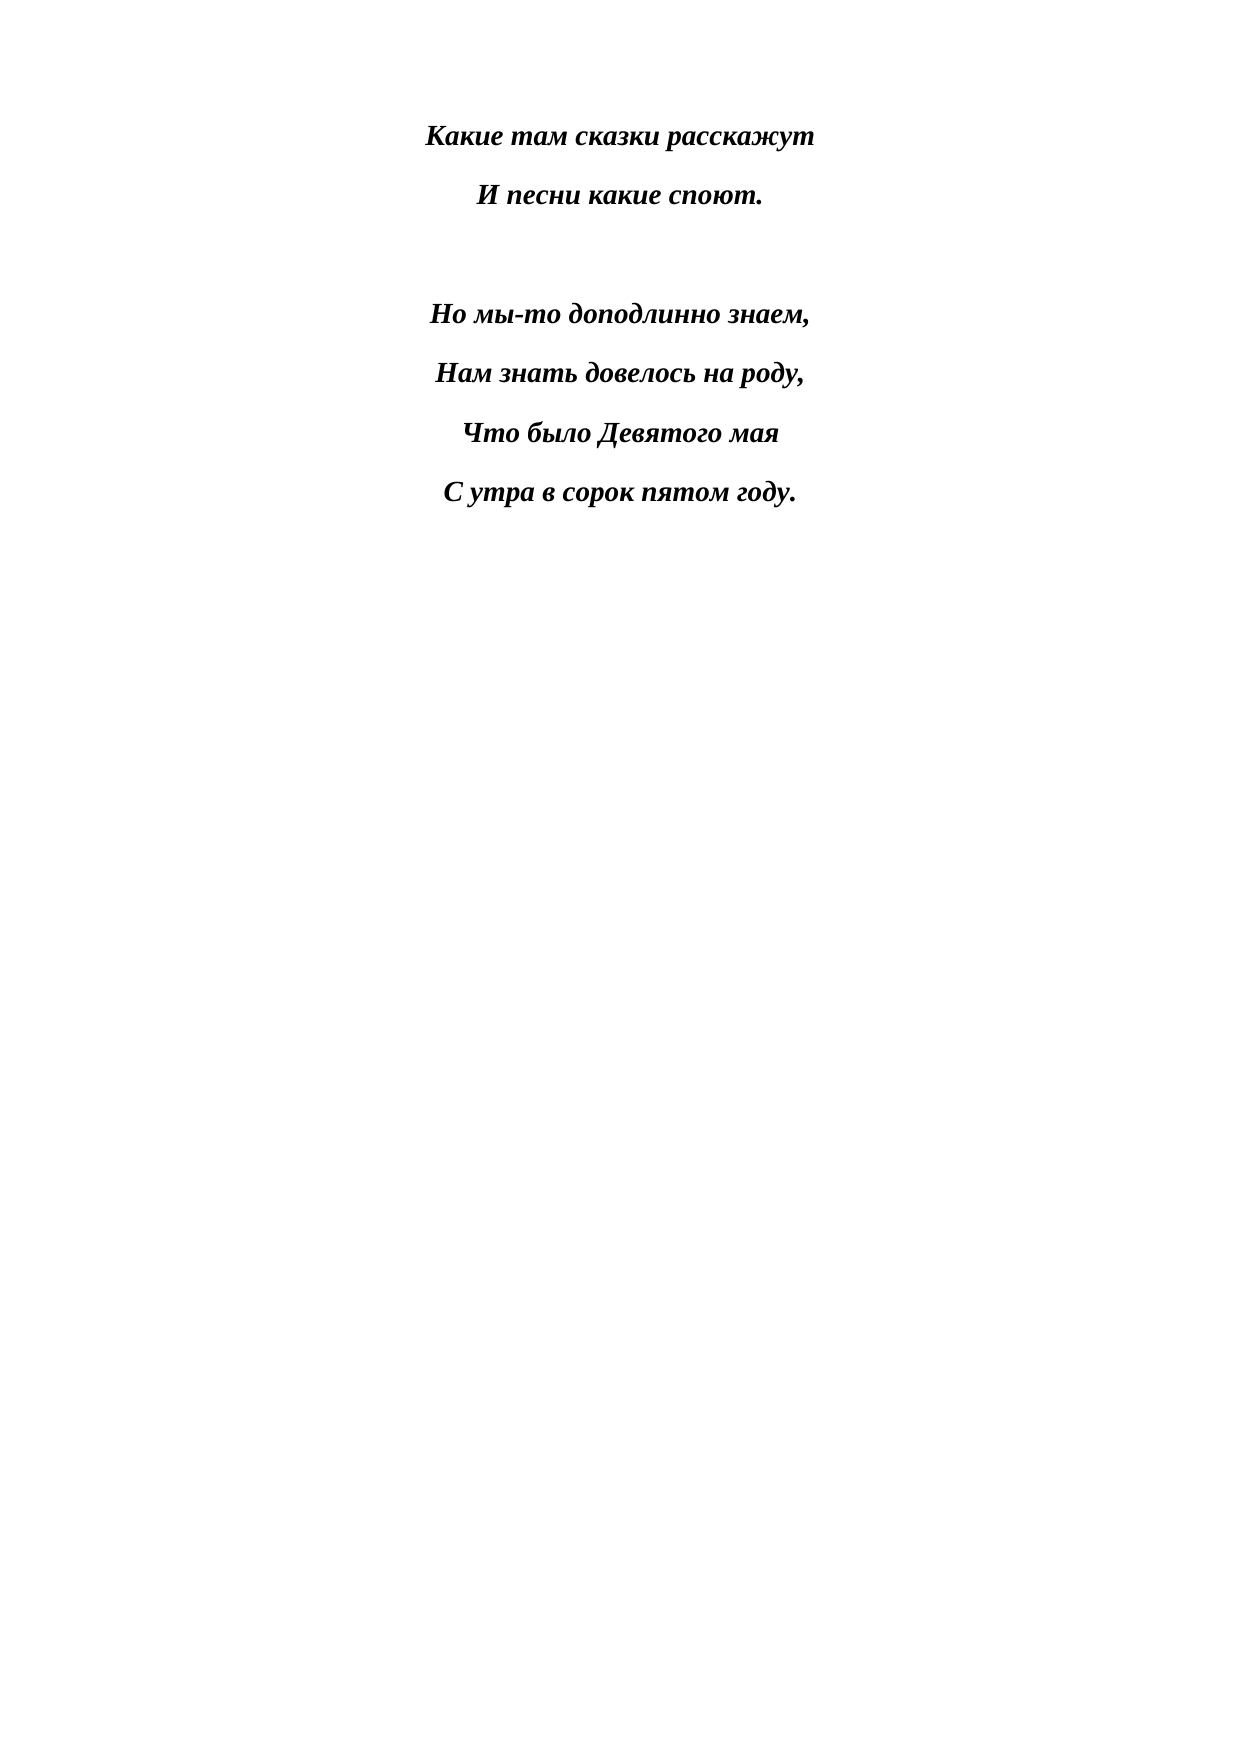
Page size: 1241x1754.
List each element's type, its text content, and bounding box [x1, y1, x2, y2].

text И песни какие споют. [89, 177, 1152, 211]
text Какие там сказки расскажут [89, 118, 1152, 152]
text С утра в сорок пятом году. [89, 474, 1152, 508]
text Нам знать довелось на роду, [89, 356, 1152, 389]
text Но мы-то доподлинно знаем, [89, 296, 1152, 330]
text Что было Девятого мая [89, 415, 1152, 448]
